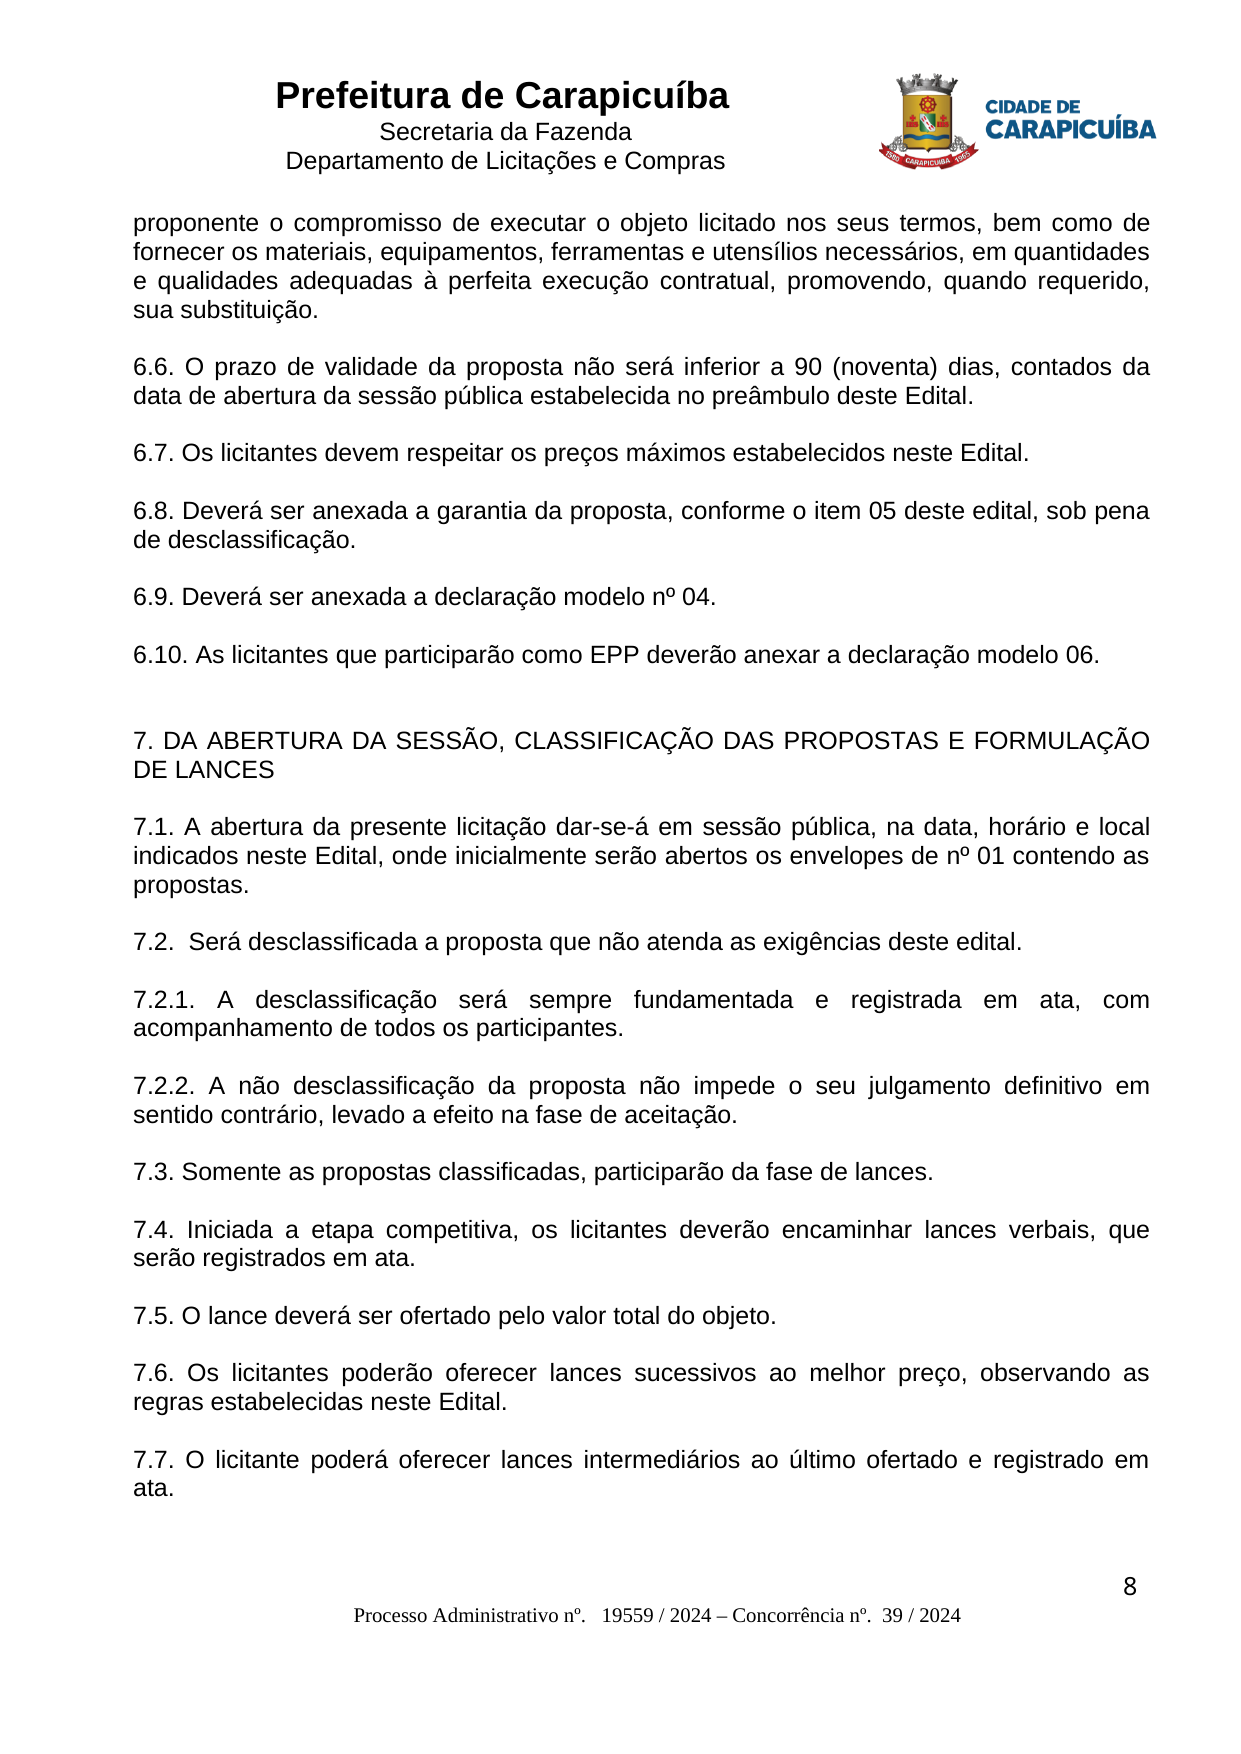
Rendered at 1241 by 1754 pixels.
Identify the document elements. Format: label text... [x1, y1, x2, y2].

text 7.2.2. A não desclassificação da proposta não impede o seu julgamento definitivo em sentido contrário, levado a efeito na fase de aceitação. [133, 1071, 1152, 1128]
text 7. DA ABERTURA DA SESSÃO, CLASSIFICAÇÃO DAS PROPOSTAS E FORMULAÇÃO DE LANCES [133, 726, 1152, 783]
text 7.5. O lance deverá ser ofertado pelo valor total do objeto. [133, 1301, 1152, 1330]
text 6.8. Deverá ser anexada a garantia da proposta, conforme o item 05 deste edital, sob pena de desclassificação. [133, 496, 1152, 553]
text 7.7. O licitante poderá oferecer lances intermediários ao último ofertado e registrado em ata. [133, 1445, 1152, 1502]
text 6.7. Os licitantes devem respeitar os preços máximos estabelecidos neste Edital. [133, 438, 1152, 467]
text 6.9. Deverá ser anexada a declaração modelo nº 04. [133, 582, 1152, 611]
text 7.6. Os licitantes poderão oferecer lances sucessivos ao melhor preço, observando as regras estabelecidas neste Edital. [133, 1358, 1152, 1416]
text 7.4. Iniciada a etapa competitiva, os licitantes deverão encaminhar lances verbais, que serão registrados em ata. [133, 1215, 1152, 1272]
text 7.1. A abertura da presente licitação dar-se-á em sessão pública, na data, horário e local indicados neste Edital, onde inicialmente serão abertos os envelopes de nº 01 contendo as propostas. [133, 812, 1152, 898]
text 6.10. As licitantes que participarão como EPP deverão anexar a declaração modelo 06. [133, 640, 1152, 668]
text 7.3. Somente as propostas classificadas, participarão da fase de lances. [133, 1157, 1152, 1186]
text 7.2.1. A desclassificação será sempre fundamentada e registrada em ata, com acompanhamento de todos os participantes. [133, 985, 1152, 1042]
picture [877, 65, 1159, 172]
text 7.2. Será desclassificada a proposta que não atenda as exigências deste edital. [133, 927, 1152, 956]
text 6.6. O prazo de validade da proposta não será inferior a 90 (noventa) dias, contados da data de abertura da sessão pública estabelecida no preâmbulo deste Edital. [133, 352, 1152, 410]
